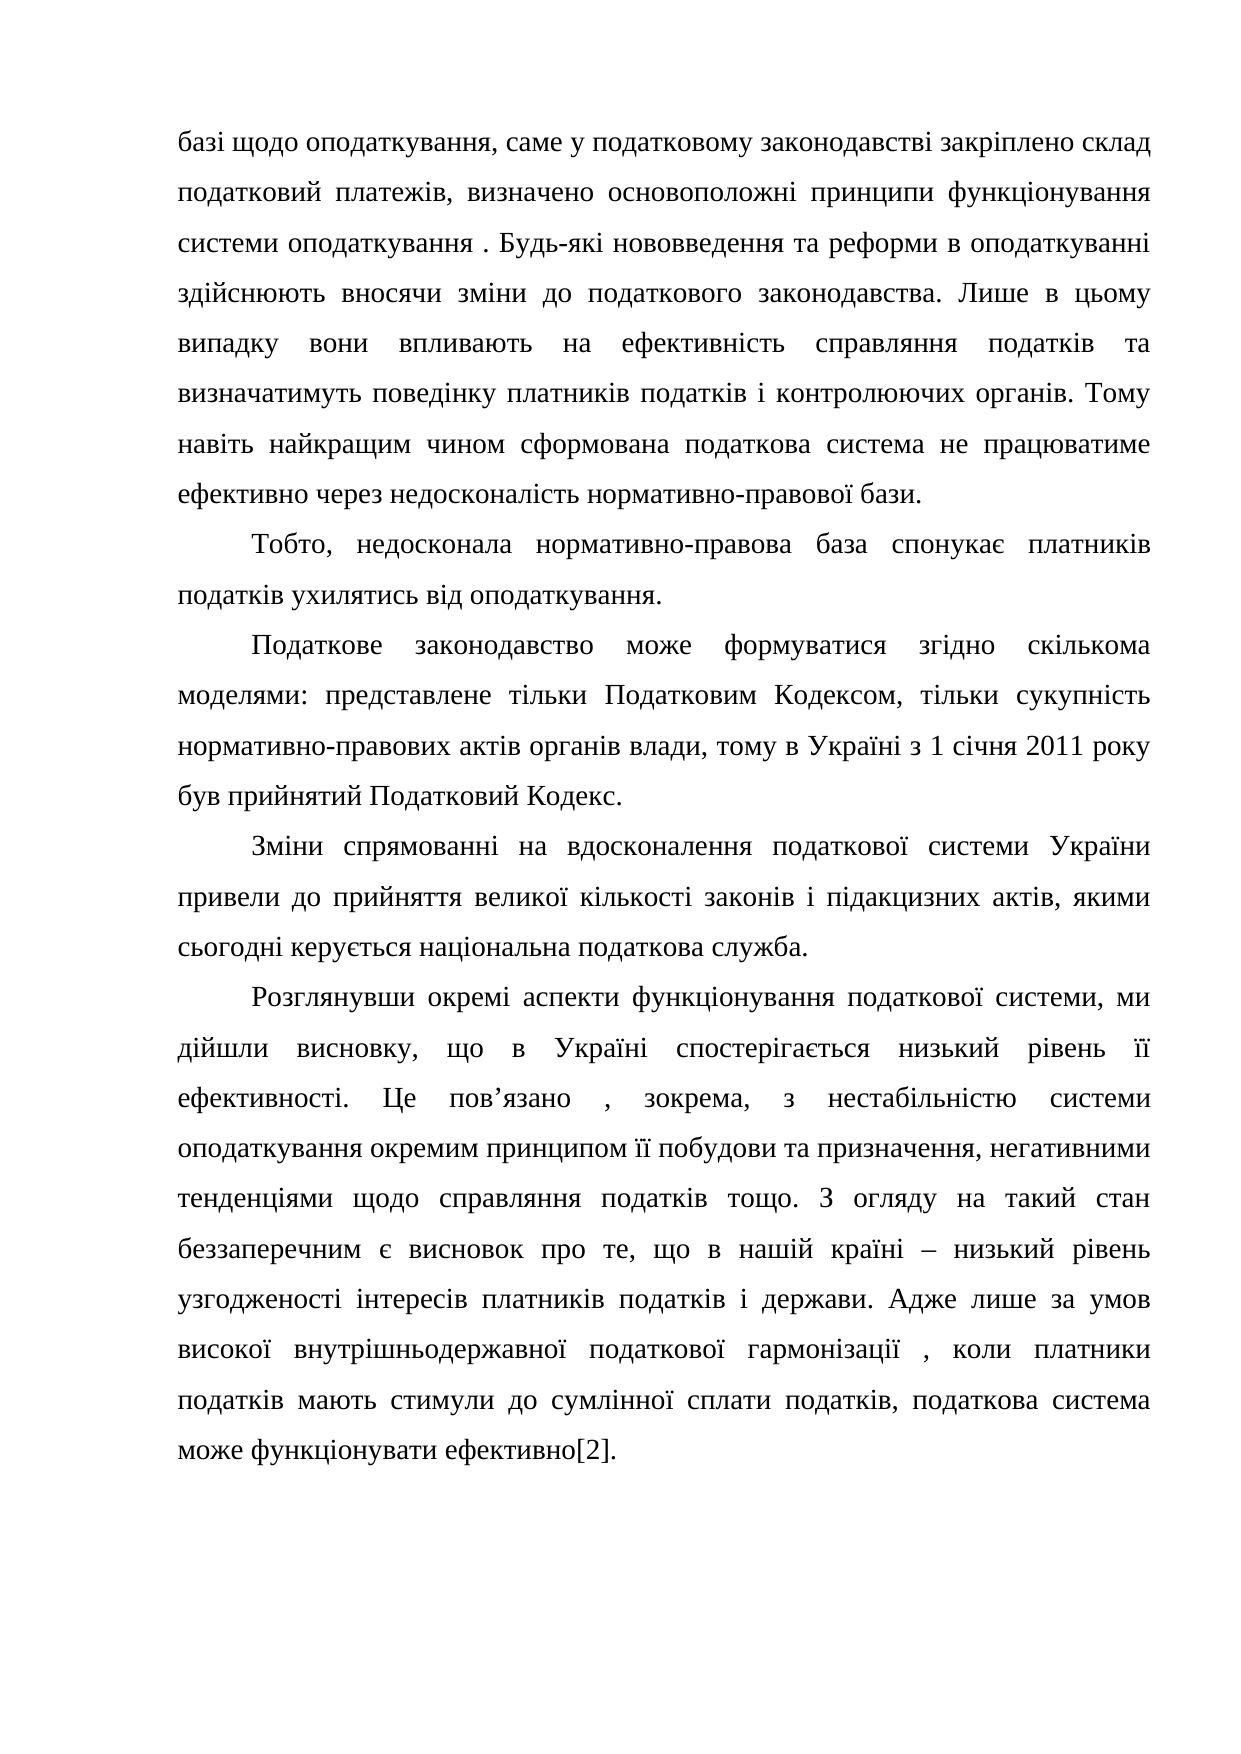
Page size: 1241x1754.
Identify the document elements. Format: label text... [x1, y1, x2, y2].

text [177, 124, 1152, 510]
text Розглянувши окремі аспекти функціонування податкової системи, ми дійшли висновку, що в Україні спостерігається низький рівень її ефективності. Це пов’язано , зокрема, з нестабільністю системи оподаткування окремим принципом її побудови та призначення, негативними тенденціями щодо справляння податків тощо. З огляду на такий стан беззаперечним є висновок про те, що в нашій країні – низький рівень узгодженості інтересів платників податків і держави. Адже лише за умов високої внутрішньодержавної податкової гармонізації , коли платники податків мають стимули до сумлінної сплати податків, податкова система може функціонувати ефективно[2]. [177, 979, 1152, 1466]
text Тобто, недосконала нормативно-правова база спонукає платників податків ухилятись від оподаткування. [177, 527, 1152, 610]
text Податкове законодавство може формуватися згідно скількома моделями: представлене тільки Податковим Кодексом, тільки сукупність нормативно-правових актів органів влади, тому в Україні з 1 січня 2011 року був прийнятий Податковий Кодекс. [177, 627, 1152, 812]
text Зміни спрямованні на вдосконалення податкової системи України привели до прийняття великої кількості законів і підакцизних актів, якими сьогодні керується національна податкова служба. [177, 828, 1152, 963]
